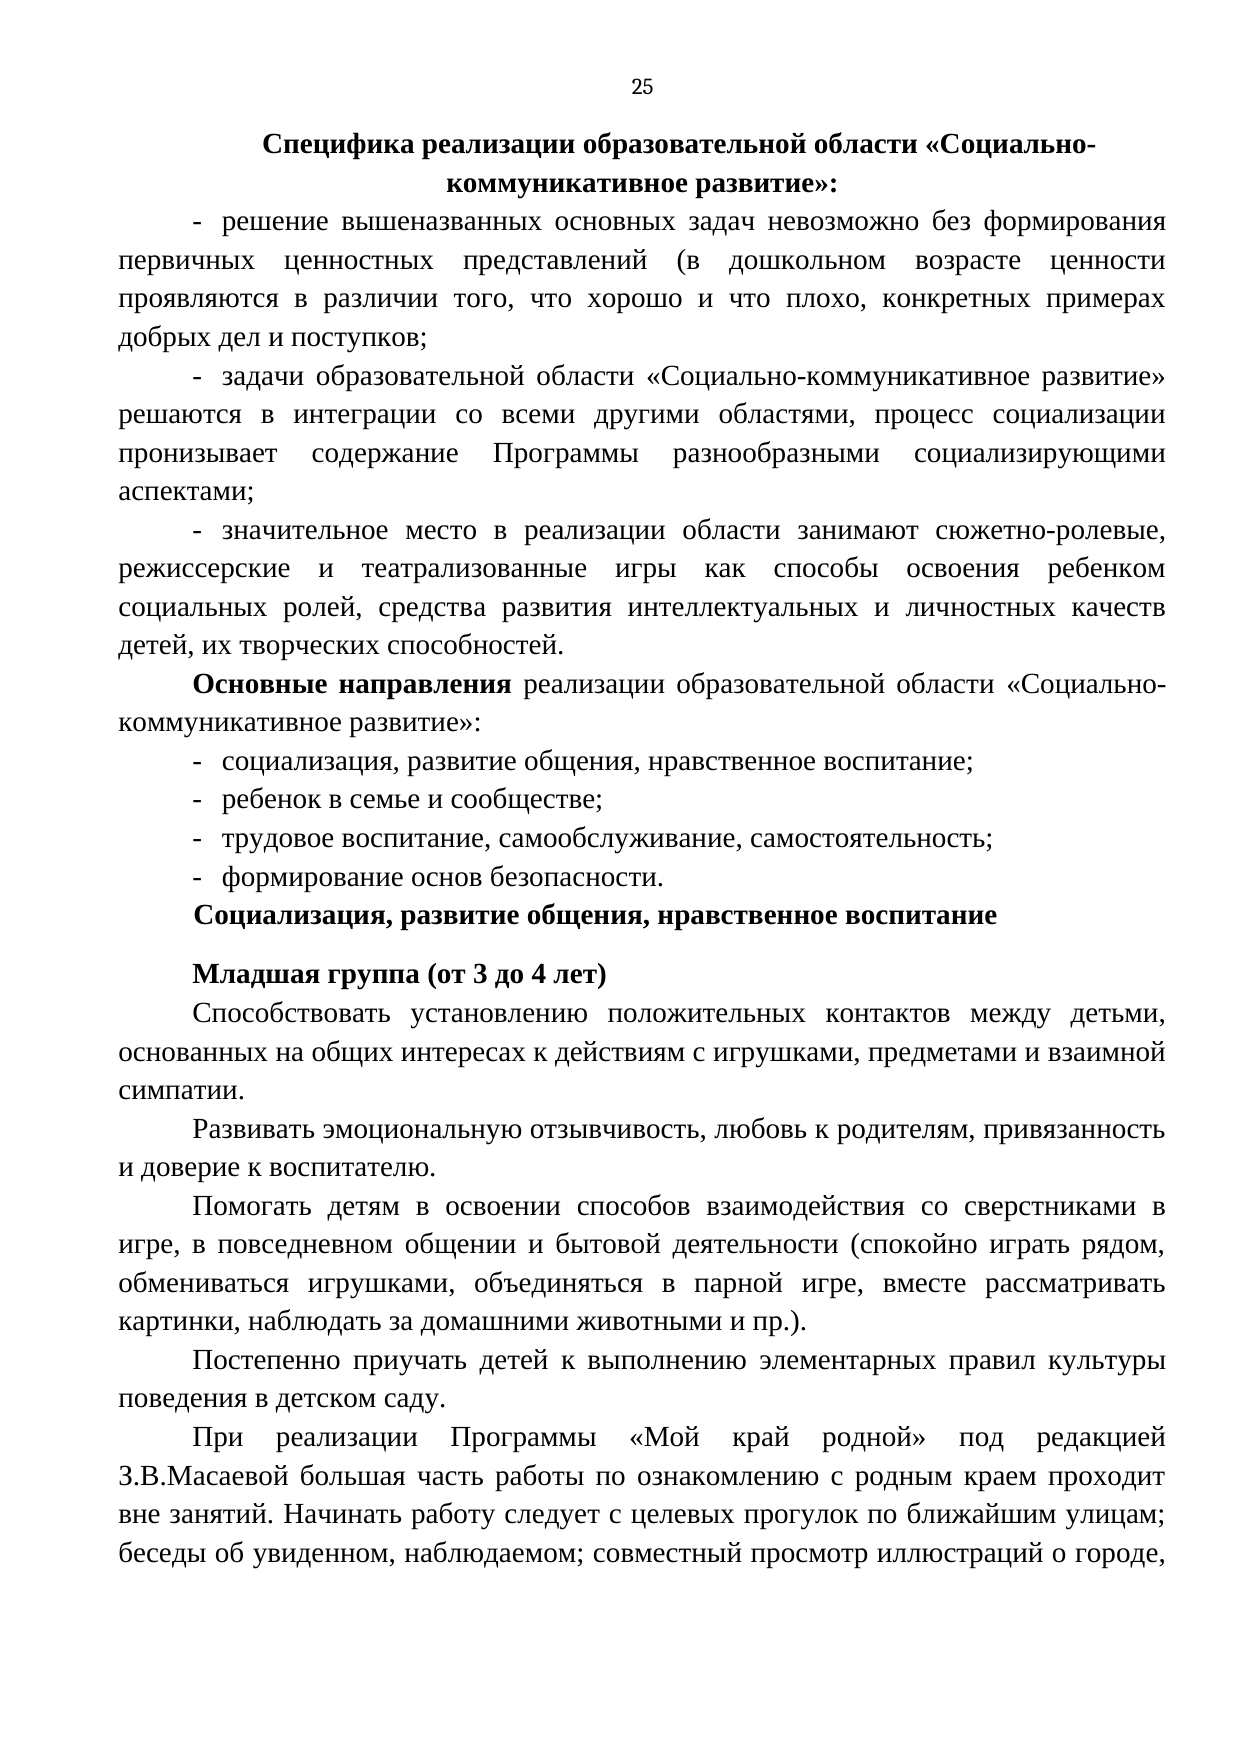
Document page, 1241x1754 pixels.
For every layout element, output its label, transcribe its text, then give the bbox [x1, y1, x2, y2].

list решение вышеназванных основных задач невозможно без формирования первичных ценностных представлений (в дошкольном возрасте ценности проявляются в различии того, что хорошо и что плохо, конкретных примерах добрых дел и поступков; [118, 203, 1167, 353]
list социализация, развитие общения, нравственное воспитание; [118, 743, 1167, 777]
text Специфика реализации образовательной области «Социально-коммуникативное развитие»: [118, 126, 1167, 198]
list трудовое воспитание, самообслуживание, самостоятельность; [118, 820, 1167, 854]
list значительное место в реализации области занимают сюжетно-ролевые, режиссерские и театрализованные игры как способы освоения ребенком социальных ролей, средства развития интеллектуальных и личностных качеств детей, их творческих способностей. [118, 512, 1167, 661]
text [118, 1419, 1167, 1568]
text Младшая группа (от 3 до 4 лет) [118, 957, 1167, 990]
text Помогать детям в освоении способов взаимодействия со сверстниками в игре, в повседневном общении и бытовой деятельности (спокойно играть рядом, обмениваться игрушками, объединяться в парной игре, вместе рассматривать картинки, наблюдать за домашними животными и пр.). [118, 1188, 1167, 1337]
list Социализация, развитие общения, нравственное воспитание [193, 897, 1167, 931]
text Основные направления реализации образовательной области «Социально-коммуникативное развитие»: [118, 666, 1167, 738]
text Развивать эмоциональную отзывчивость, любовь к родителям, привязанность и доверие к воспитателю. [118, 1111, 1167, 1183]
list формирование основ безопасности. [118, 859, 1167, 892]
text Постепенно приучать детей к выполнению элементарных правил культуры поведения в детском саду. [118, 1342, 1167, 1414]
list ребенок в семье и сообществе; [118, 782, 1167, 815]
list задачи образовательной области «Социально-коммуникативное развитие» решаются в интеграции со всеми другими областями, процесс социализации пронизывает содержание Программы разнообразными социализирующими аспектами; [118, 358, 1167, 507]
text Способствовать установлению положительных контактов между детьми, основанных на общих интересах к действиям с игрушками, предметами и взаимной симпатии. [118, 995, 1167, 1106]
